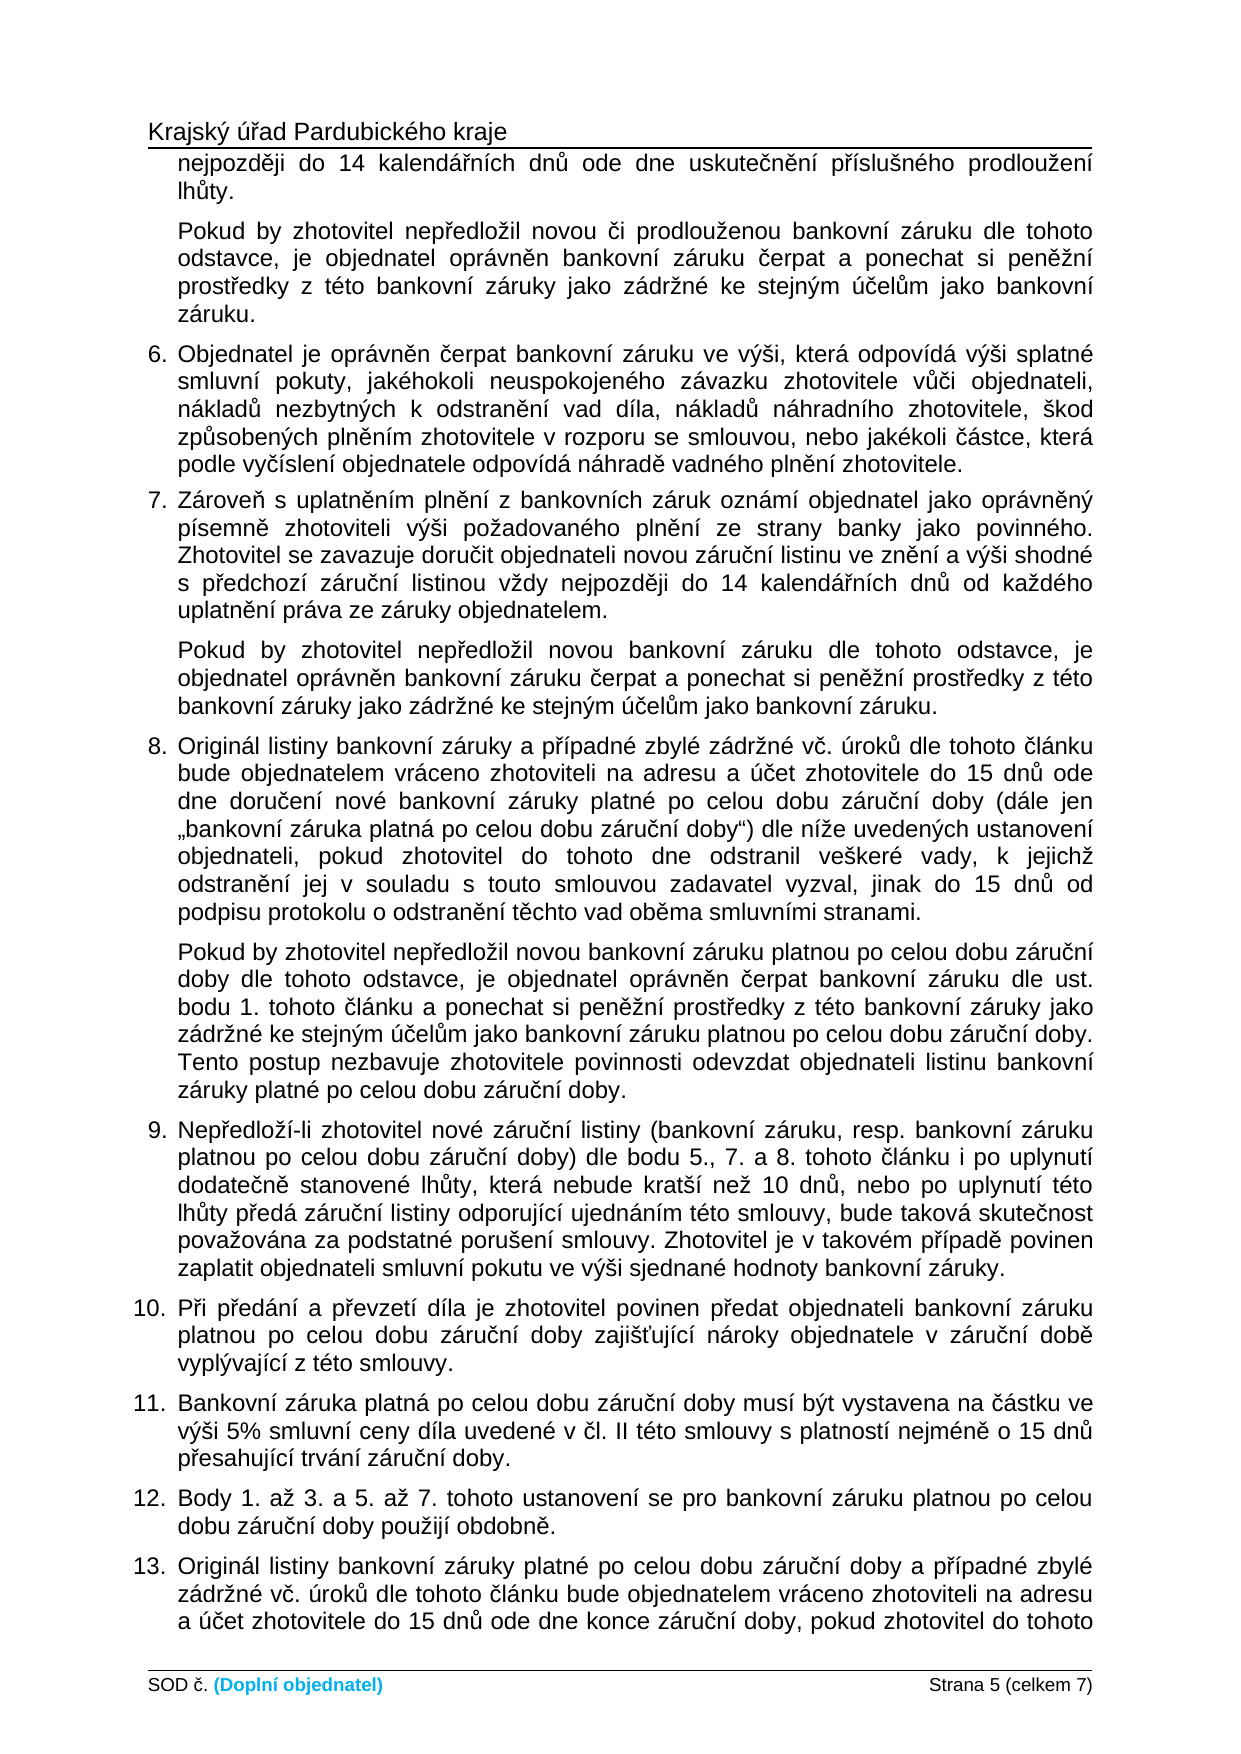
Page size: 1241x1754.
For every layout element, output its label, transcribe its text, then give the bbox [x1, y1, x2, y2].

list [133, 1552, 1095, 1635]
text Pokud by zhotovitel nepředložil novou bankovní záruku platnou po celou dobu záruční doby dle tohoto odstavce, je objednatel oprávněn čerpat bankovní záruku dle ust. bodu 1. tohoto článku a ponechat si peněžní prostředky z této bankovní záruky jako zádržné ke stejným účelům jako bankovní záruku platnou po celou dobu záruční doby. Tento postup nezbavuje zhotovitele povinnosti odevzdat objednateli listinu bankovní záruky platné po celou dobu záruční doby. [177, 937, 1095, 1103]
list Objednatel je oprávněn čerpat bankovní záruku ve výši, která odpovídá výši splatné smluvní pokuty, jakéhokoli neuspokojeného závazku zhotovitele vůči objednateli, nákladů nezbytných k odstranění vad díla, nákladů náhradního zhotovitele, škod způsobených plněním zhotovitele v rozporu se smlouvou, nebo jakékoli částce, která podle vyčíslení objednatele odpovídá náhradě vadného plnění zhotovitele. [148, 339, 1095, 478]
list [148, 149, 1095, 204]
list Při předání a převzetí díla je zhotovitel povinen předat objednateli bankovní záruku platnou po celou dobu záruční doby zajišťující nároky objednatele v záruční době vyplývající z této smlouvy. [133, 1294, 1095, 1377]
list Zároveň s uplatněním plnění z bankovních záruk oznámí objednatel jako oprávněný písemně zhotoviteli výši požadovaného plnění ze strany banky jako povinného. Zhotovitel se zavazuje doručit objednateli novou záruční listinu ve znění a výši shodné s předchozí záruční listinou vždy nejpozději do 14 kalendářních dnů od každého uplatnění práva ze záruky objednatelem. [148, 486, 1095, 624]
text Pokud by zhotovitel nepředložil novou bankovní záruku dle tohoto odstavce, je objednatel oprávněn bankovní záruku čerpat a ponechat si peněžní prostředky z této bankovní záruky jako zádržné ke stejným účelům jako bankovní záruku. [177, 636, 1095, 719]
list Body 1. až 3. a 5. až 7. tohoto ustanovení se pro bankovní záruku platnou po celou dobu záruční doby použijí obdobně. [133, 1484, 1095, 1539]
list Nepředloží-li zhotovitel nové záruční listiny (bankovní záruku, resp. bankovní záruku platnou po celou dobu záruční doby) dle bodu 5., 7. a 8. tohoto článku i po uplynutí dodatečně stanovené lhůty, která nebude kratší než 10 dnů, nebo po uplynutí této lhůty předá záruční listiny odporující ujednáním této smlouvy, bude taková skutečnost považována za podstatné porušení smlouvy. Zhotovitel je v takovém případě povinen zaplatit objednateli smluvní pokutu ve výši sjednané hodnoty bankovní záruky. [148, 1116, 1095, 1281]
list Originál listiny bankovní záruky a případné zbylé zádržné vč. úroků dle tohoto článku bude objednatelem vráceno zhotoviteli na adresu a účet zhotovitele do 15 dnů ode dne doručení nové bankovní záruky platné po celou dobu záruční doby (dále jen „bankovní záruka platná po celou dobu záruční doby“) dle níže uvedených ustanovení objednateli, pokud zhotovitel do tohoto dne odstranil veškeré vady, k jejichž odstranění jej v souladu s touto smlouvou zadavatel vyzval, jinak do 15 dnů od podpisu protokolu o odstranění těchto vad oběma smluvními stranami. [148, 732, 1095, 925]
text Pokud by zhotovitel nepředložil novou či prodlouženou bankovní záruku dle tohoto odstavce, je objednatel oprávněn bankovní záruku čerpat a ponechat si peněžní prostředky z této bankovní záruky jako zádržné ke stejným účelům jako bankovní záruku. [177, 217, 1095, 327]
list Bankovní záruka platná po celou dobu záruční doby musí být vystavena na částku ve výši 5% smluvní ceny díla uvedené v čl. II této smlouvy s platností nejméně o 15 dnů přesahující trvání záruční doby. [133, 1389, 1095, 1472]
